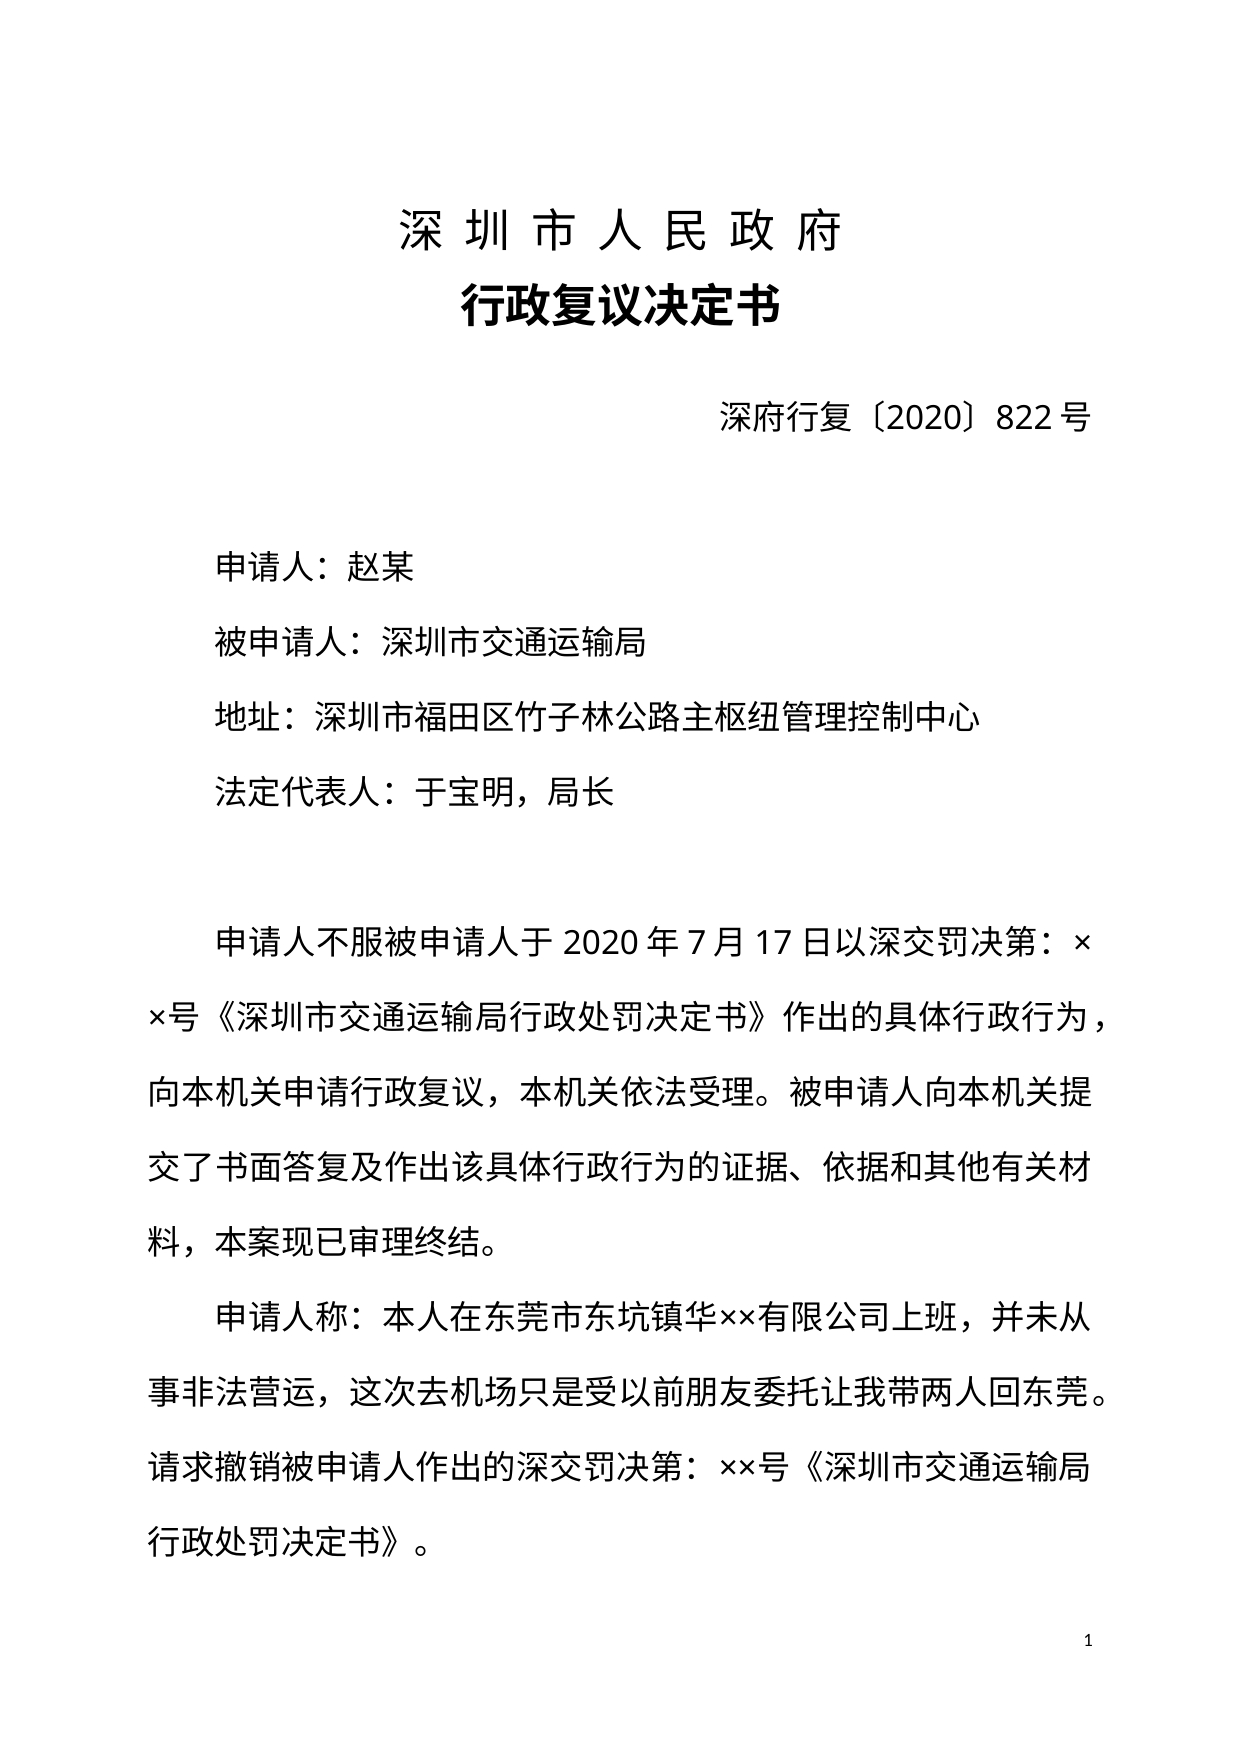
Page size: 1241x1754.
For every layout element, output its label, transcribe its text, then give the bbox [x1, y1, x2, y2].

text 行政复议决定书 [148, 265, 1092, 340]
text 被申请人：深圳市交通运输局 [148, 602, 1092, 677]
text 申请人：赵某 [148, 527, 1092, 602]
text 地址：深圳市福田区竹子林公路主枢纽管理控制中心 [148, 677, 1092, 752]
text 深 圳 市 人 民 政 府 [148, 190, 1092, 265]
text 申请人称：本人在东莞市东坑镇华××有限公司上班，并未从事非法营运，这次去机场只是受以前朋友委托让我带两人回东莞。请求撤销被申请人作出的深交罚决第：××号《深圳市交通运输局行政处罚决定书》。 [148, 1277, 1092, 1577]
text 深府行复〔2020〕822号 [148, 377, 1092, 452]
text 申请人不服被申请人于2020年7月17日以深交罚决第：××号《深圳市交通运输局行政处罚决定书》作出的具体行政行为，向本机关申请行政复议，本机关依法受理。被申请人向本机关提交了书面答复及作出该具体行政行为的证据、依据和其他有关材料，本案现已审理终结。 [148, 902, 1092, 1277]
text 法定代表人：于宝明，局长 [148, 752, 1092, 827]
